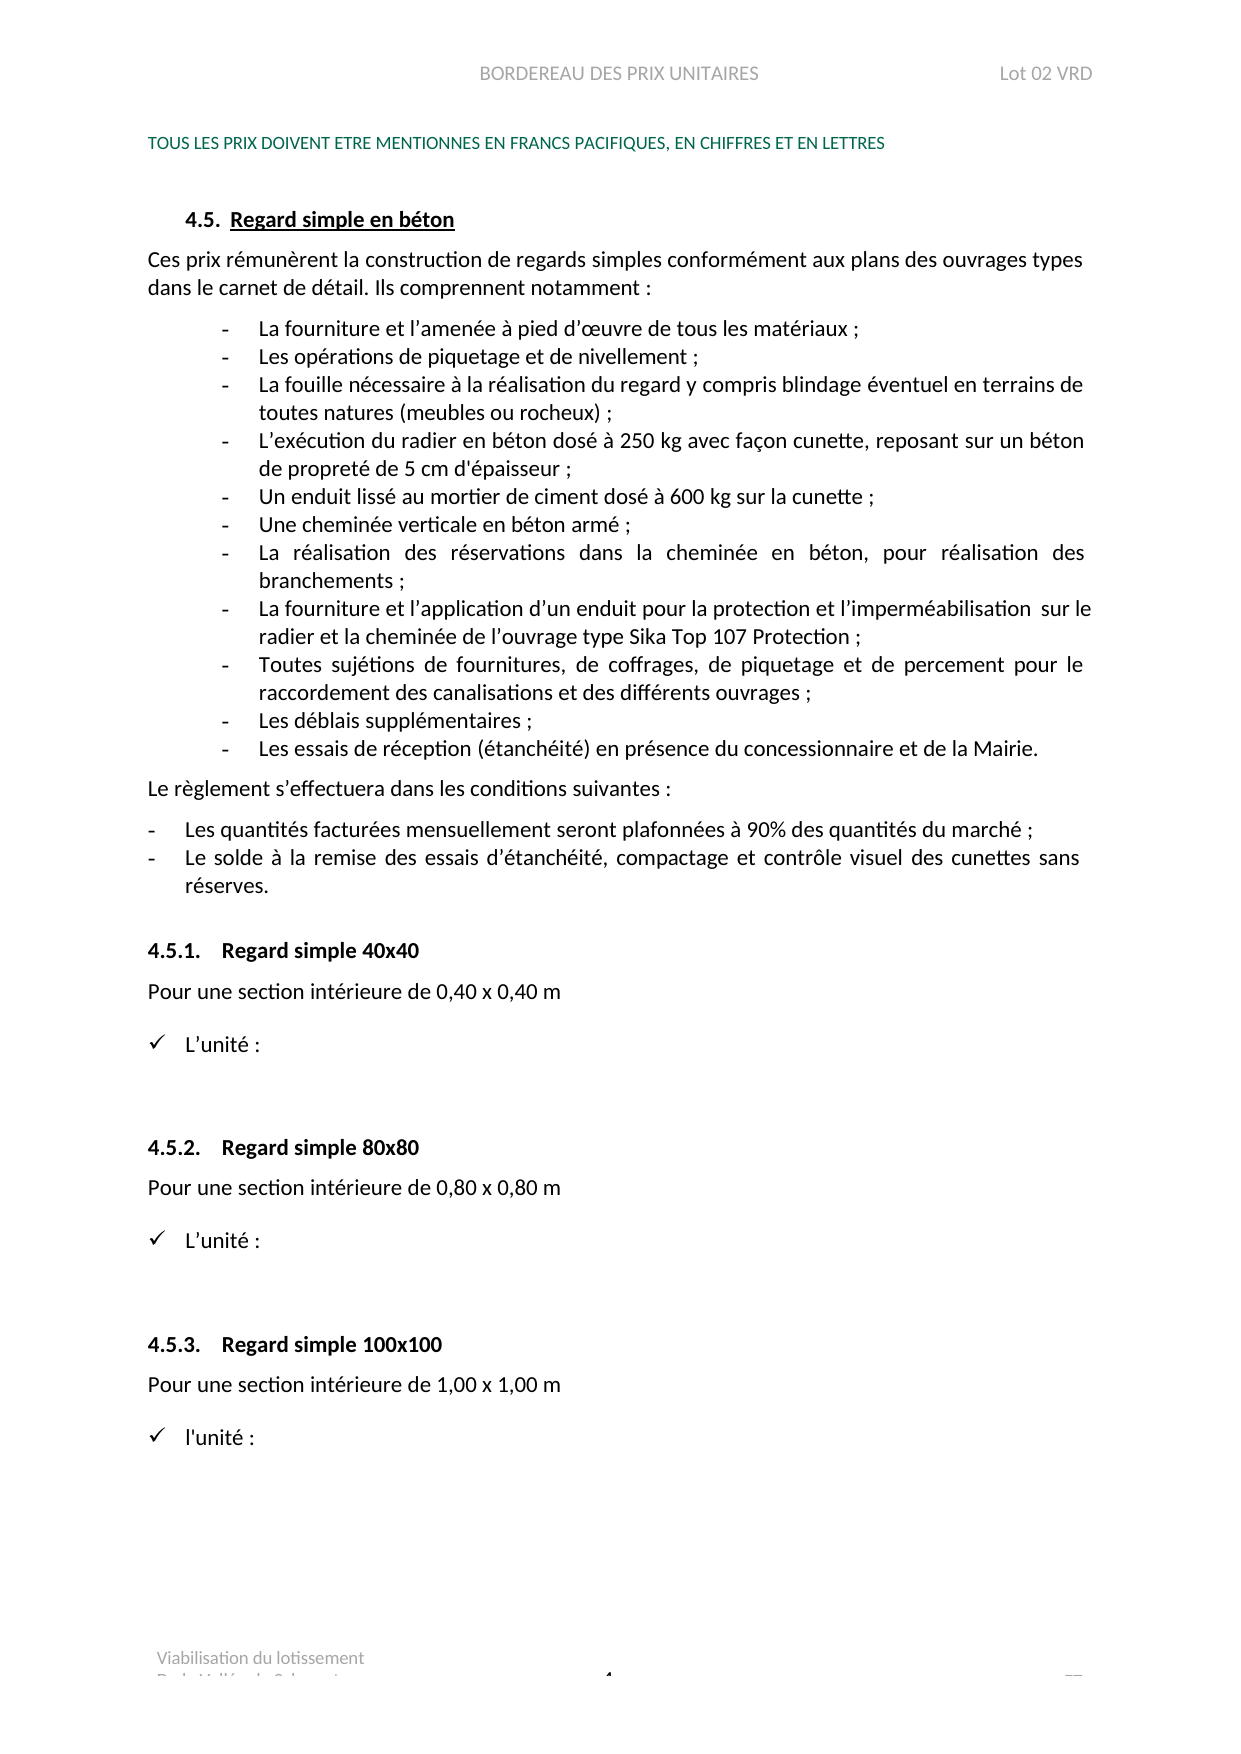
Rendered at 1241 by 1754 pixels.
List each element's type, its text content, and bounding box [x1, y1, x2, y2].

list La fourniture et l’amenée à pied d’œuvre de tous les matériaux ; [221, 314, 1105, 342]
list Les quantités facturées mensuellement seront plafonnées à 90% des quantités du marché ; [148, 815, 1105, 843]
list L’unité : [148, 1030, 1105, 1058]
list Toutes sujétions de fournitures, de coffrages, de piquetage et de percement pour le raccordement des canalisations et des différents ouvrages ; [221, 650, 1093, 706]
list Une cheminée verticale en béton armé ; [221, 510, 1105, 538]
subtitle Regard simple en béton [185, 205, 1105, 233]
subtitle Regard simple 80x80 [148, 1133, 1105, 1161]
list Les essais de réception (étanchéité) en présence du concessionnaire et de la Mairie. [221, 734, 1105, 762]
text TOUS LES PRIX DOIVENT ETRE MENTIONNES EN FRANCS PACIFIQUES, EN CHIFFRES ET EN LETTRES [148, 132, 1105, 154]
list Les déblais supplémentaires ; [221, 706, 1105, 734]
list Un enduit lissé au mortier de ciment dosé à 600 kg sur la cunette ; [221, 482, 1105, 510]
text Pour une section intérieure de 1,00 x 1,00 m [148, 1370, 1105, 1398]
text Ces prix rémunèrent la construction de regards simples conformément aux plans des ouvrages types dans le carnet de détail. Ils comprennent notamment : [148, 245, 1093, 301]
text Pour une section intérieure de 0,40 x 0,40 m [148, 977, 1105, 1005]
list l'unité : [148, 1423, 1105, 1451]
list L’unité : [148, 1227, 1105, 1254]
list La réalisation des réservations dans la cheminée en béton, pour réalisation des branchements ; [221, 538, 1093, 594]
list L’exécution du radier en béton dosé à 250 kg avec façon cunette, reposant sur un béton de propreté de 5 cm d'épaisseur ; [221, 426, 1093, 482]
list Le solde à la remise des essais d’étanchéité, compactage et contrôle visuel des cunettes sans réserves. [148, 843, 1093, 899]
text Le règlement s’effectuera dans les conditions suivantes : [148, 774, 1105, 802]
subtitle Regard simple 40x40 [148, 936, 1105, 964]
list La fourniture et l’application d’un enduit pour la protection et l’imperméabilisation sur le radier et la cheminée de l’ouvrage type Sika Top 107 Protection ; [221, 594, 1093, 650]
list La fouille nécessaire à la réalisation du regard y compris blindage éventuel en terrains de toutes natures (meubles ou rocheux) ; [221, 370, 1093, 426]
subtitle Regard simple 100x100 [148, 1330, 1105, 1358]
list Les opérations de piquetage et de nivellement ; [221, 342, 1105, 370]
text Pour une section intérieure de 0,80 x 0,80 m [148, 1173, 1105, 1202]
